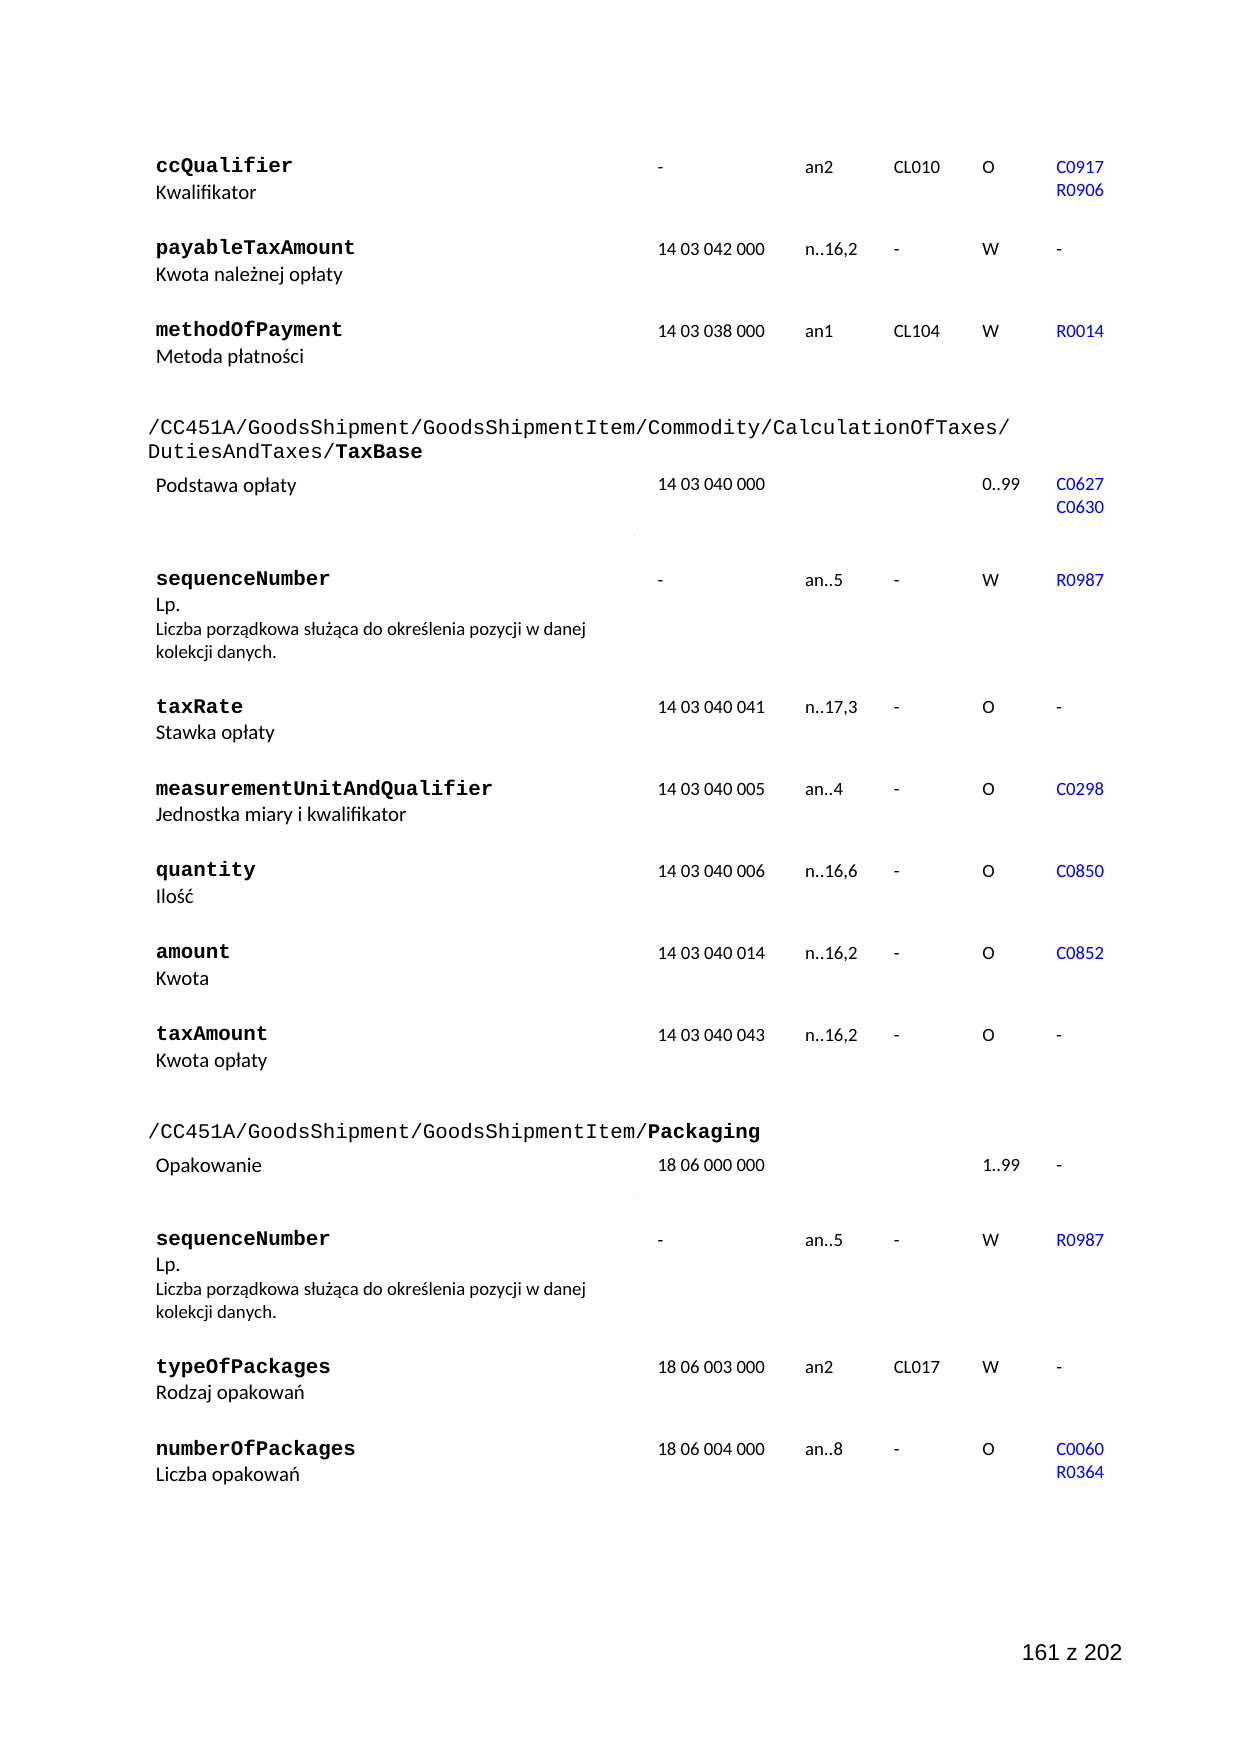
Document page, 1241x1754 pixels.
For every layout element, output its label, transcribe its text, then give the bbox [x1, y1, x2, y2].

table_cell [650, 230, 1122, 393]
text /CC451A/GoodsShipment/GoodsShipmentItem/Packaging [148, 1121, 1122, 1145]
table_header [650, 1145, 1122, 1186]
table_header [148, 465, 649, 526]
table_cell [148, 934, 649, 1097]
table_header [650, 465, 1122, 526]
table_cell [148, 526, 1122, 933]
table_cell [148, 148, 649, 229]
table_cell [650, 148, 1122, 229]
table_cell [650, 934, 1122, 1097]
text /CC451A/GoodsShipment/GoodsShipmentItem/Commodity/CalculationOfTaxes/DutiesAndTaxes/TaxBase [148, 417, 1122, 464]
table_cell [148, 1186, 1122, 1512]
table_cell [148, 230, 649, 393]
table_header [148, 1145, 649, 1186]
